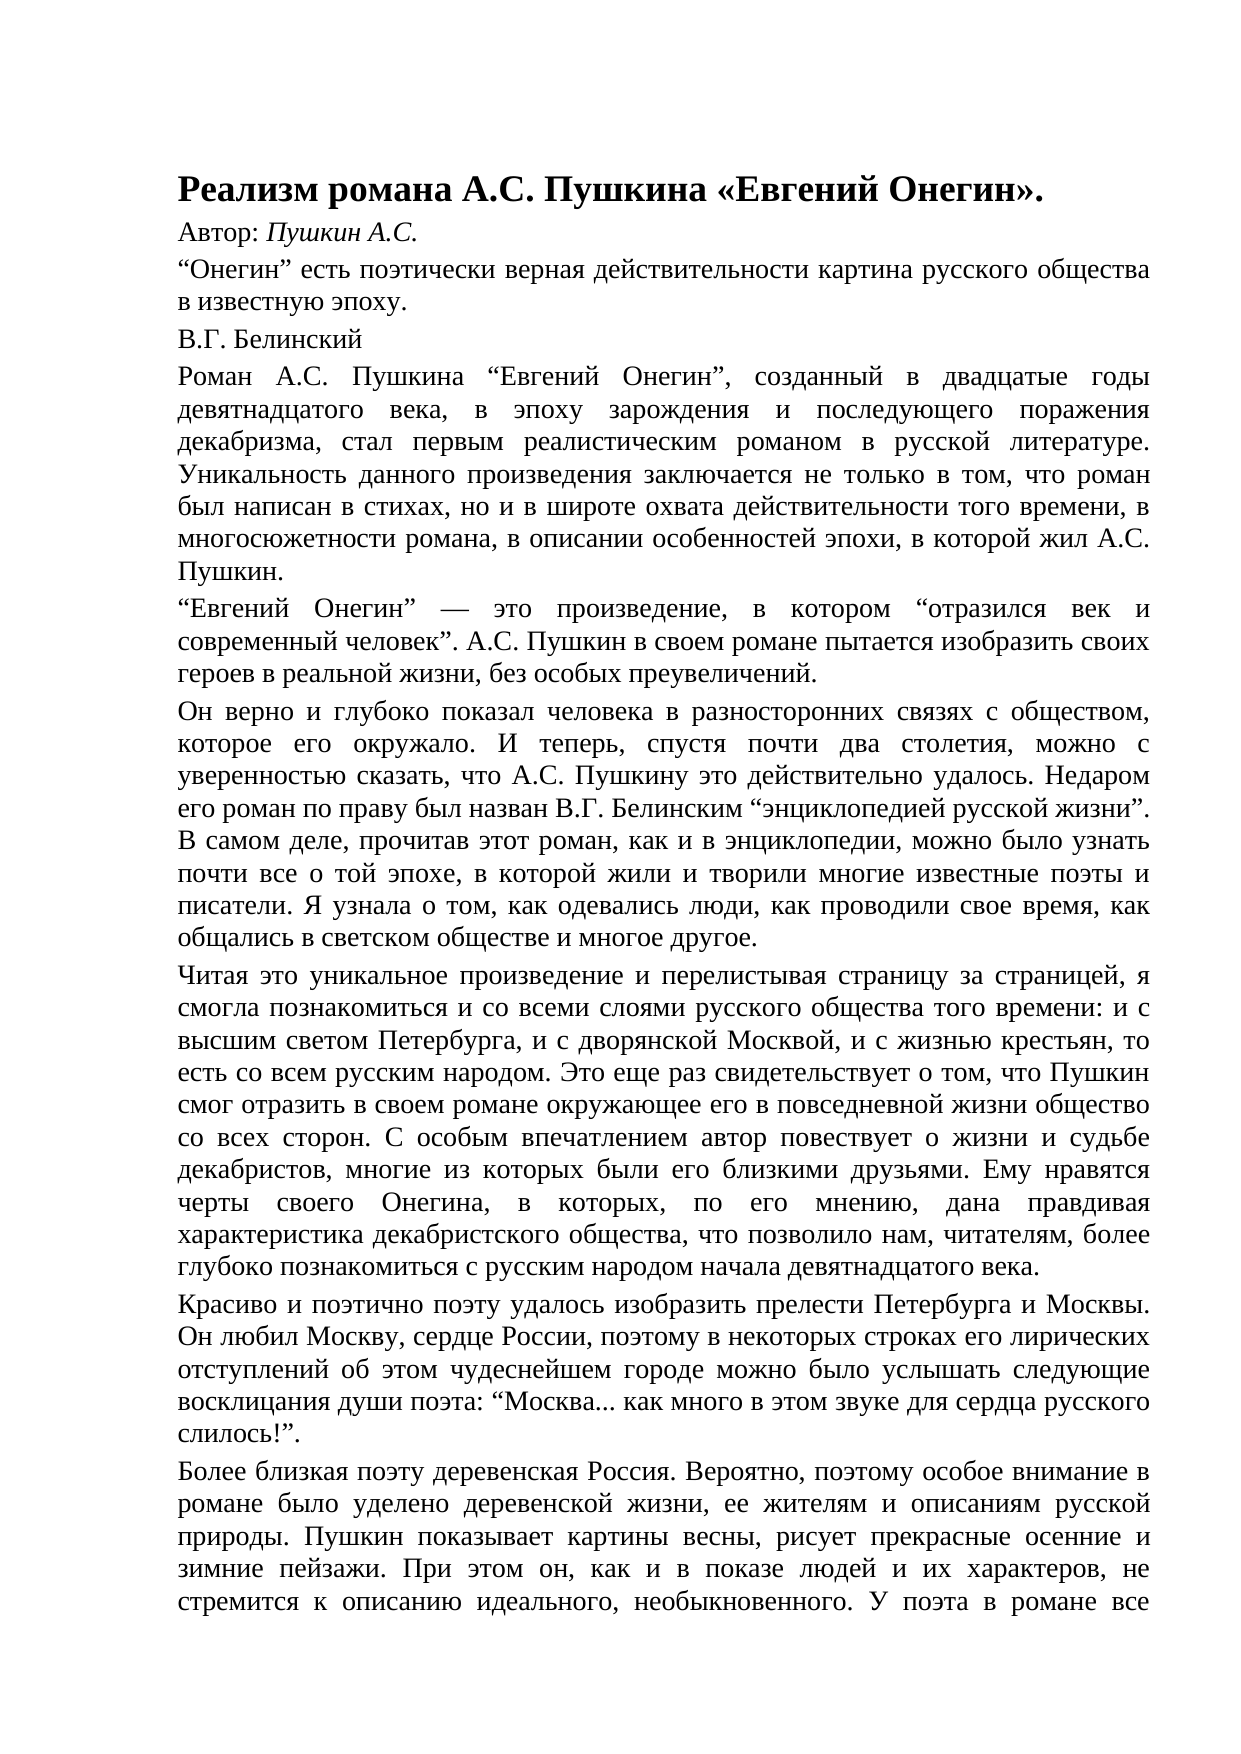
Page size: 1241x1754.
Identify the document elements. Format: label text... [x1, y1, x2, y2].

text “Онегин” есть поэтически верная действительности картина русского общества в известную эпоху. [177, 252, 1152, 317]
subtitle Реализм романа А.С. Пушкина «Евгений Онегин». [177, 166, 1152, 209]
text “Евгений Онегин” — это произведение, в котором “отразился век и современный человек”. А.С. Пушкин в своем романе пытается изобразить своих героев в реальной жизни, без особых преувеличений. [177, 591, 1152, 688]
text Читая это уникальное произведение и перелистывая страницу за страницей, я смогла познакомиться и со всеми слоями русского общества того времени: и с высшим светом Петербурга, и с дворянской Москвой, и с жизнью крестьян, то есть со всем русским народом. Это еще раз свидетельствует о том, что Пушкин смог отразить в своем романе окружающее его в повседневной жизни общество со всех сторон. С особым впечатлением автор повествует о жизни и судьбе декабристов, многие из которых были его близкими друзьями. Ему нравятся черты своего Онегина, в которых, по его мнению, дана правдивая характеристика декабристского общества, что позволило нам, читателям, более глубоко познакомиться с русским народом начала девятнадцатого века. [177, 958, 1152, 1282]
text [177, 1454, 1152, 1616]
text В.Г. Белинский [177, 322, 1152, 354]
text Красиво и поэтично поэту удалось изобразить прелести Петербурга и Москвы. Он любил Москву, сердце России, поэтому в некоторых строках его лирических отступлений об этом чудеснейшем городе можно было услышать следующие восклицания души поэта: “Москва... как много в этом звуке для сердца русского слилось!”. [177, 1287, 1152, 1449]
text Роман А.С. Пушкина “Евгений Онегин”, созданный в двадцатые годы девятнадцатого века, в эпоху зарождения и последующего поражения декабризма, стал первым реалистическим романом в русской литературе. Уникальность данного произведения заключается не только в том, что роман был написан в стихах, но и в широте охвата действительности того времени, в многосюжетности романа, в описании особенностей эпохи, в которой жил А.С. Пушкин. [177, 359, 1152, 586]
text Автор: Пушкин А.С. [177, 214, 1152, 247]
text Он верно и глубоко показал человека в разносторонних связях с обществом, которое его окружало. И теперь, спустя почти два столетия, можно с уверенностью сказать, что А.С. Пушкину это действительно удалось. Недаром его роман по праву был назван В.Г. Белинским “энциклопедией русской жизни”. В самом деле, прочитав этот роман, как и в энциклопедии, можно было узнать почти все о той эпохе, в которой жили и творили многие известные поэты и писатели. Я узнала о том, как одевались люди, как проводили свое время, как общались в светском обществе и многое другое. [177, 694, 1152, 953]
